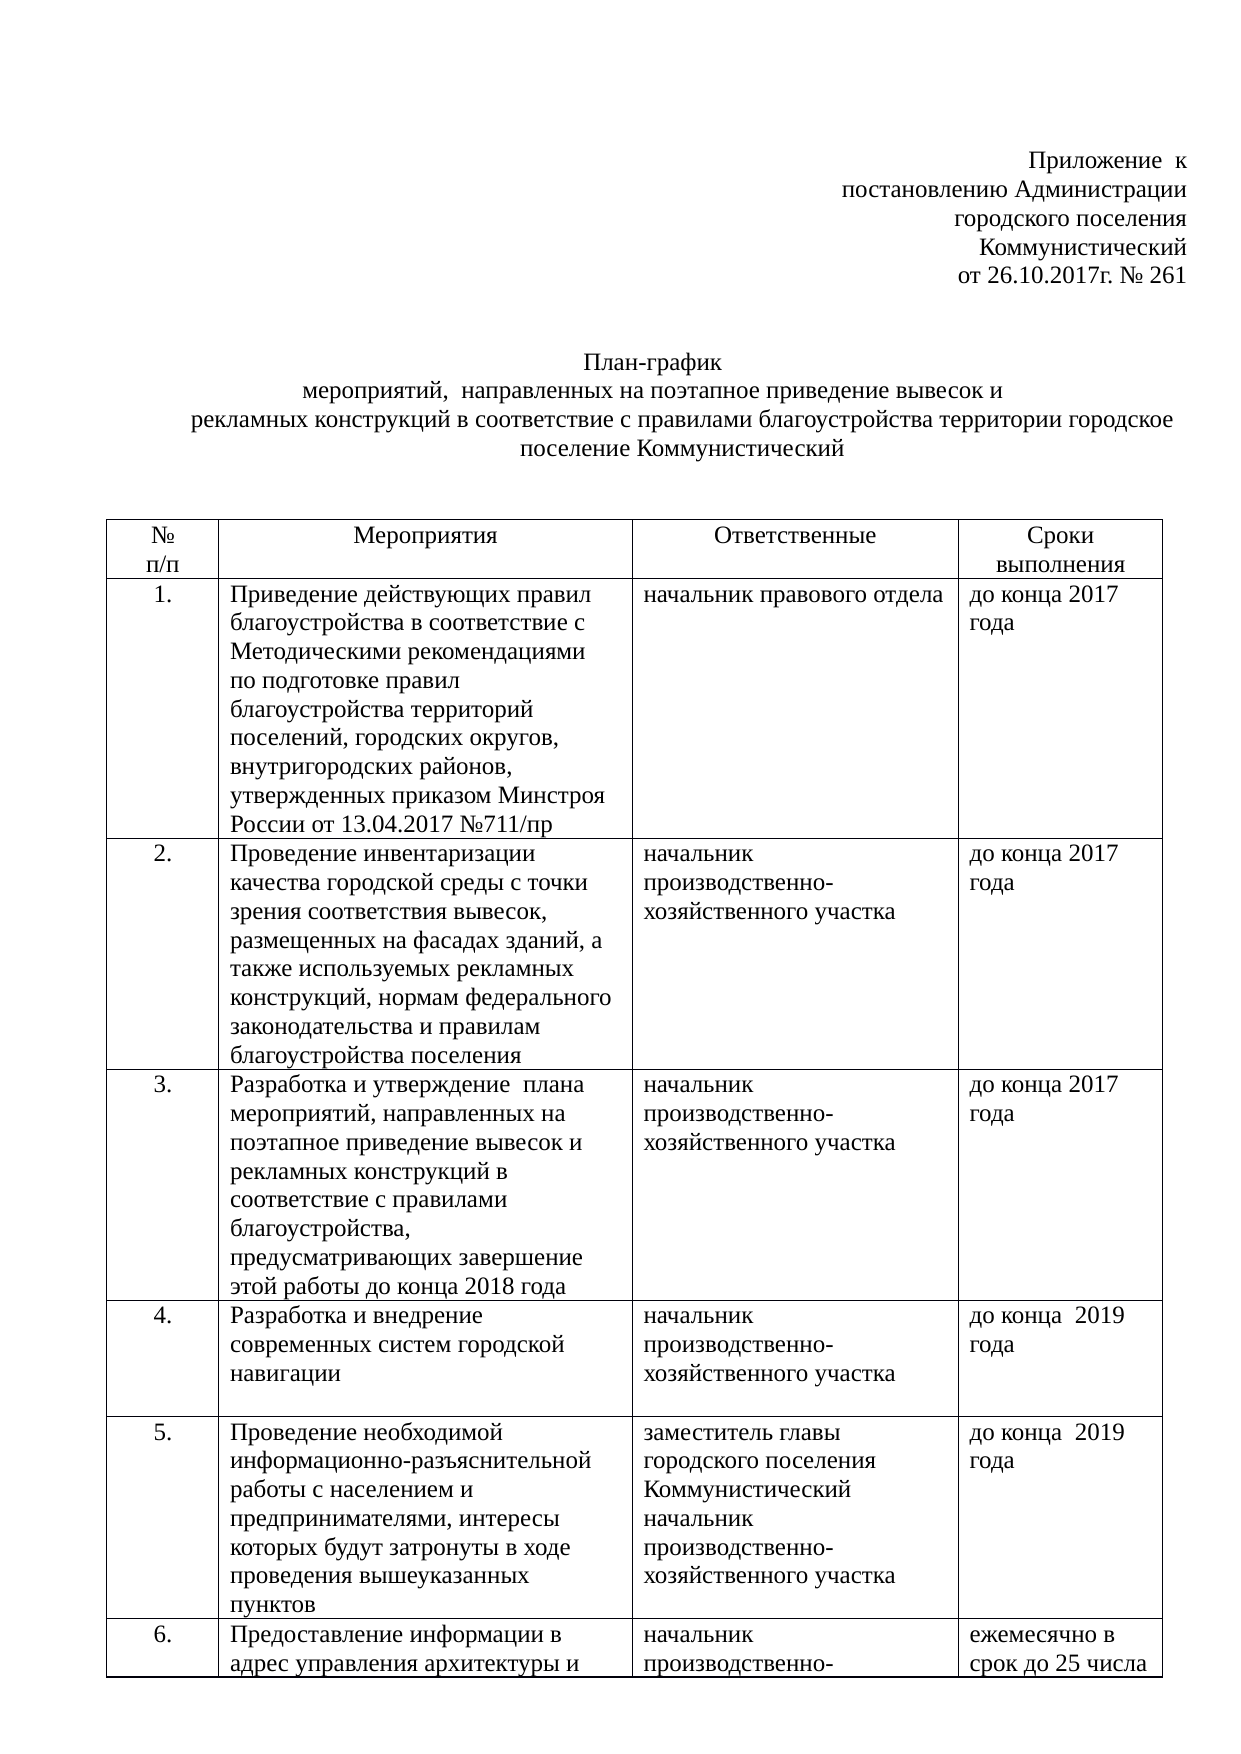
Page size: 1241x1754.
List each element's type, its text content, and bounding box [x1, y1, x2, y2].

table_cell до конца 2017 года [959, 579, 1162, 837]
text от 26.10.2017г. № 261 [168, 260, 1187, 289]
table_cell Проведение необходимой информационно-разъяснительной работы с населением и предпринимателями, интересы которых будут затронуты в ходе проведения вышеуказанных пунктов [219, 1417, 632, 1618]
table_header Ответственные [633, 520, 958, 578]
table_cell Приведение действующих правил благоустройства в соответствие с Методическими рекомендациями по подготовке правил благоустройства территорий поселений, городских округов, внутригородских районов, утвержденных приказом Минстроя России от 13.04.2017 №711/пр [219, 579, 632, 837]
table_cell Разработка и утверждение плана мероприятий, направленных на поэтапное приведение вывесок и рекламных конструкций в соответствие с правилами благоустройства, предусматривающих завершение этой работы до конца 2018 года [219, 1070, 632, 1299]
table_cell 4. [107, 1301, 218, 1416]
table_cell начальник производственно-хозяйственного участка [633, 1070, 958, 1299]
text План-график [118, 347, 1187, 375]
table_cell начальник производственно-хозяйственного участка [633, 1301, 958, 1416]
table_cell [219, 1619, 632, 1676]
title рекламных конструкций в соответствие с правилами благоустройства территории городское поселение Коммунистический [177, 404, 1187, 462]
table_cell 2. [107, 839, 218, 1068]
table_header Сроки выполнения [959, 520, 1162, 578]
table_cell заместитель главы городского поселения Коммунистический начальник производственно-хозяйственного участка [633, 1417, 958, 1618]
table_cell 3. [107, 1070, 218, 1299]
table_cell начальник правового отдела [633, 579, 958, 837]
table_cell до конца 2019 года [959, 1301, 1162, 1416]
table_cell начальник производственно-хозяйственного участка [633, 839, 958, 1068]
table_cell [959, 1619, 1162, 1676]
table_cell до конца 2019 года [959, 1417, 1162, 1618]
table_cell до конца 2017 года [959, 1070, 1162, 1299]
table_cell 6. [107, 1619, 218, 1676]
text мероприятий, направленных на поэтапное приведение вывесок и [118, 375, 1187, 404]
table_cell Проведение инвентаризации качества городской среды с точки зрения соответствия вывесок, размещенных на фасадах зданий, а также используемых рекламных конструкций, нормам федерального законодательства и правилам благоустройства поселения [219, 839, 632, 1068]
table_header Мероприятия [219, 520, 632, 578]
text постановлению Администрации городского поселения [118, 174, 1187, 232]
table_cell до конца 2017 года [959, 839, 1162, 1068]
table_cell Разработка и внедрение современных систем городской навигации [219, 1301, 632, 1416]
table_header № п/п [107, 520, 218, 578]
table_cell 1. [107, 579, 218, 837]
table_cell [633, 1619, 958, 1676]
text Приложение к [118, 145, 1187, 174]
table_cell 5. [107, 1417, 218, 1618]
text Коммунистический [168, 232, 1187, 260]
